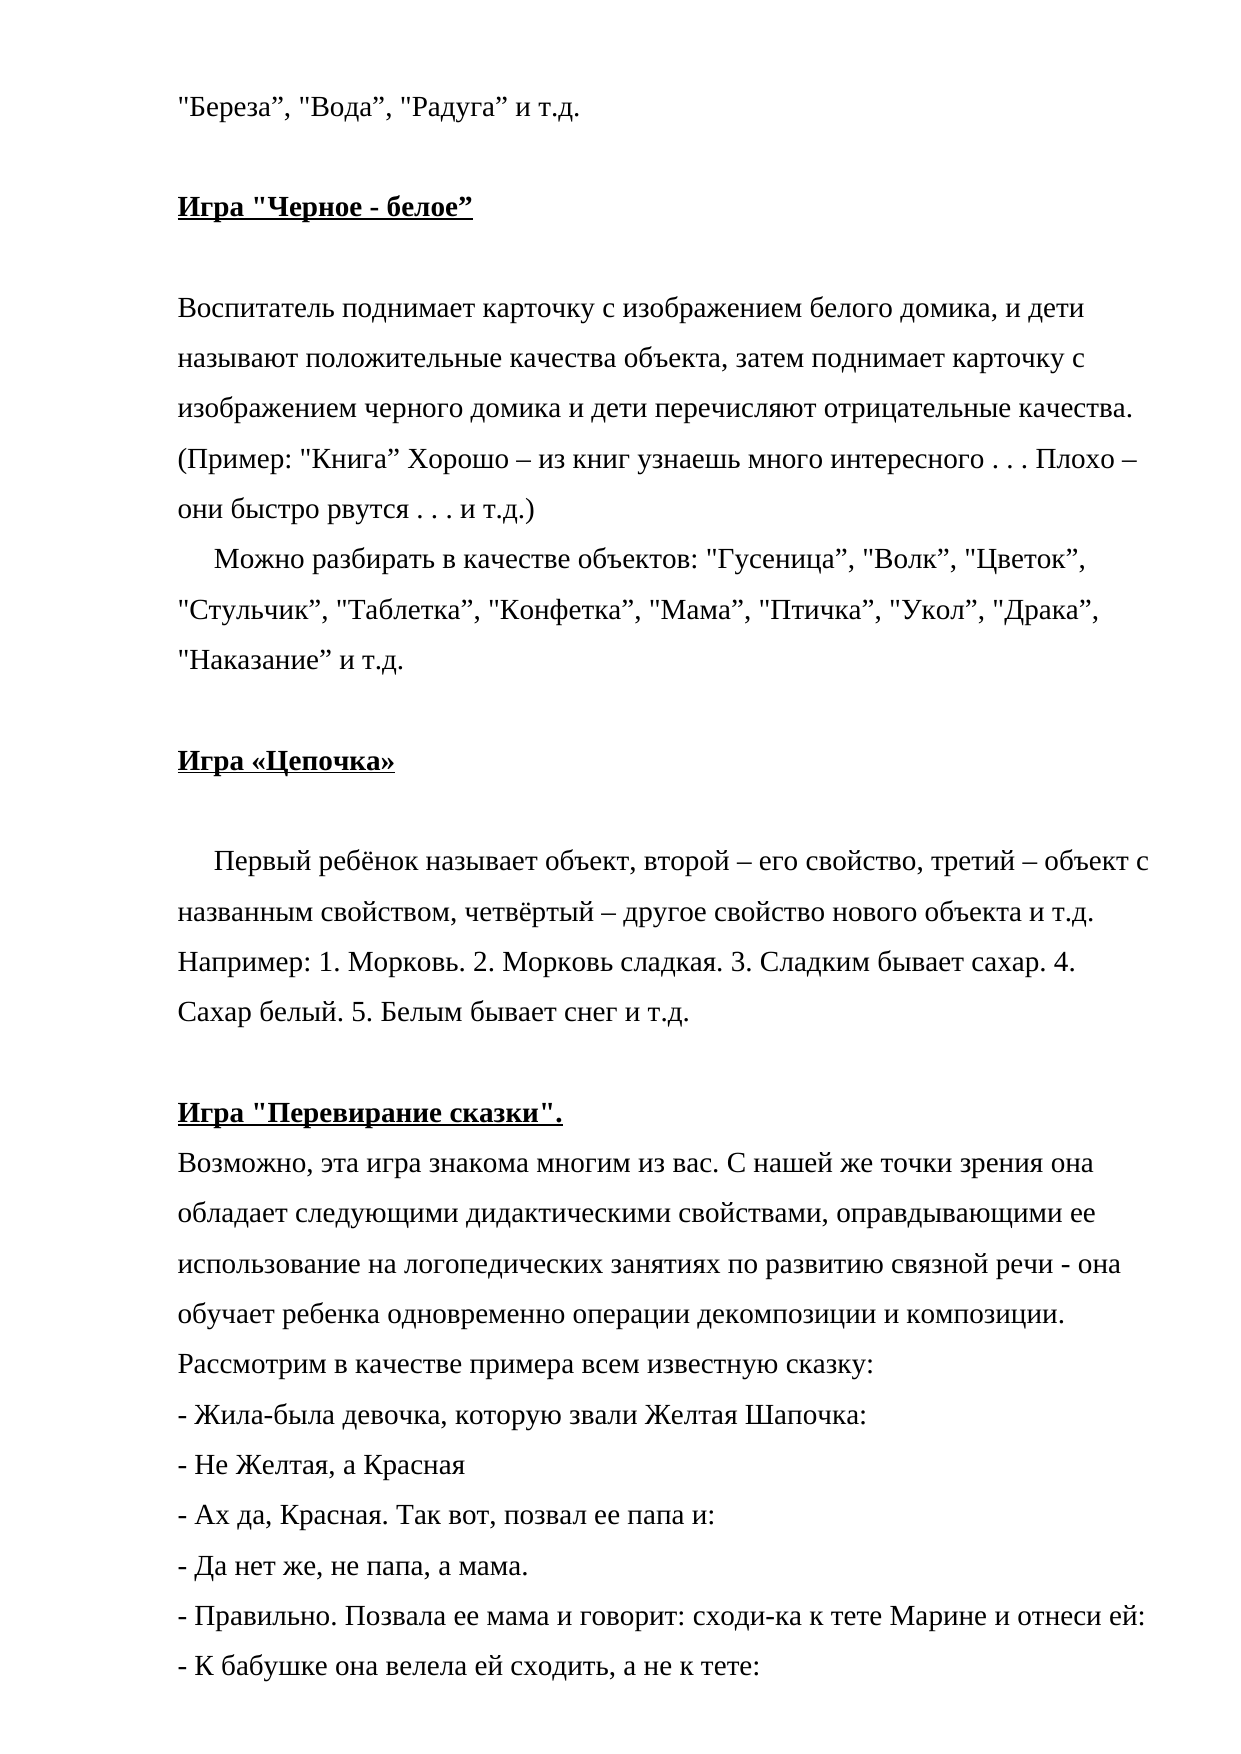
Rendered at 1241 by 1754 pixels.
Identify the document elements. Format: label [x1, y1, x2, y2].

text [177, 89, 1152, 1682]
